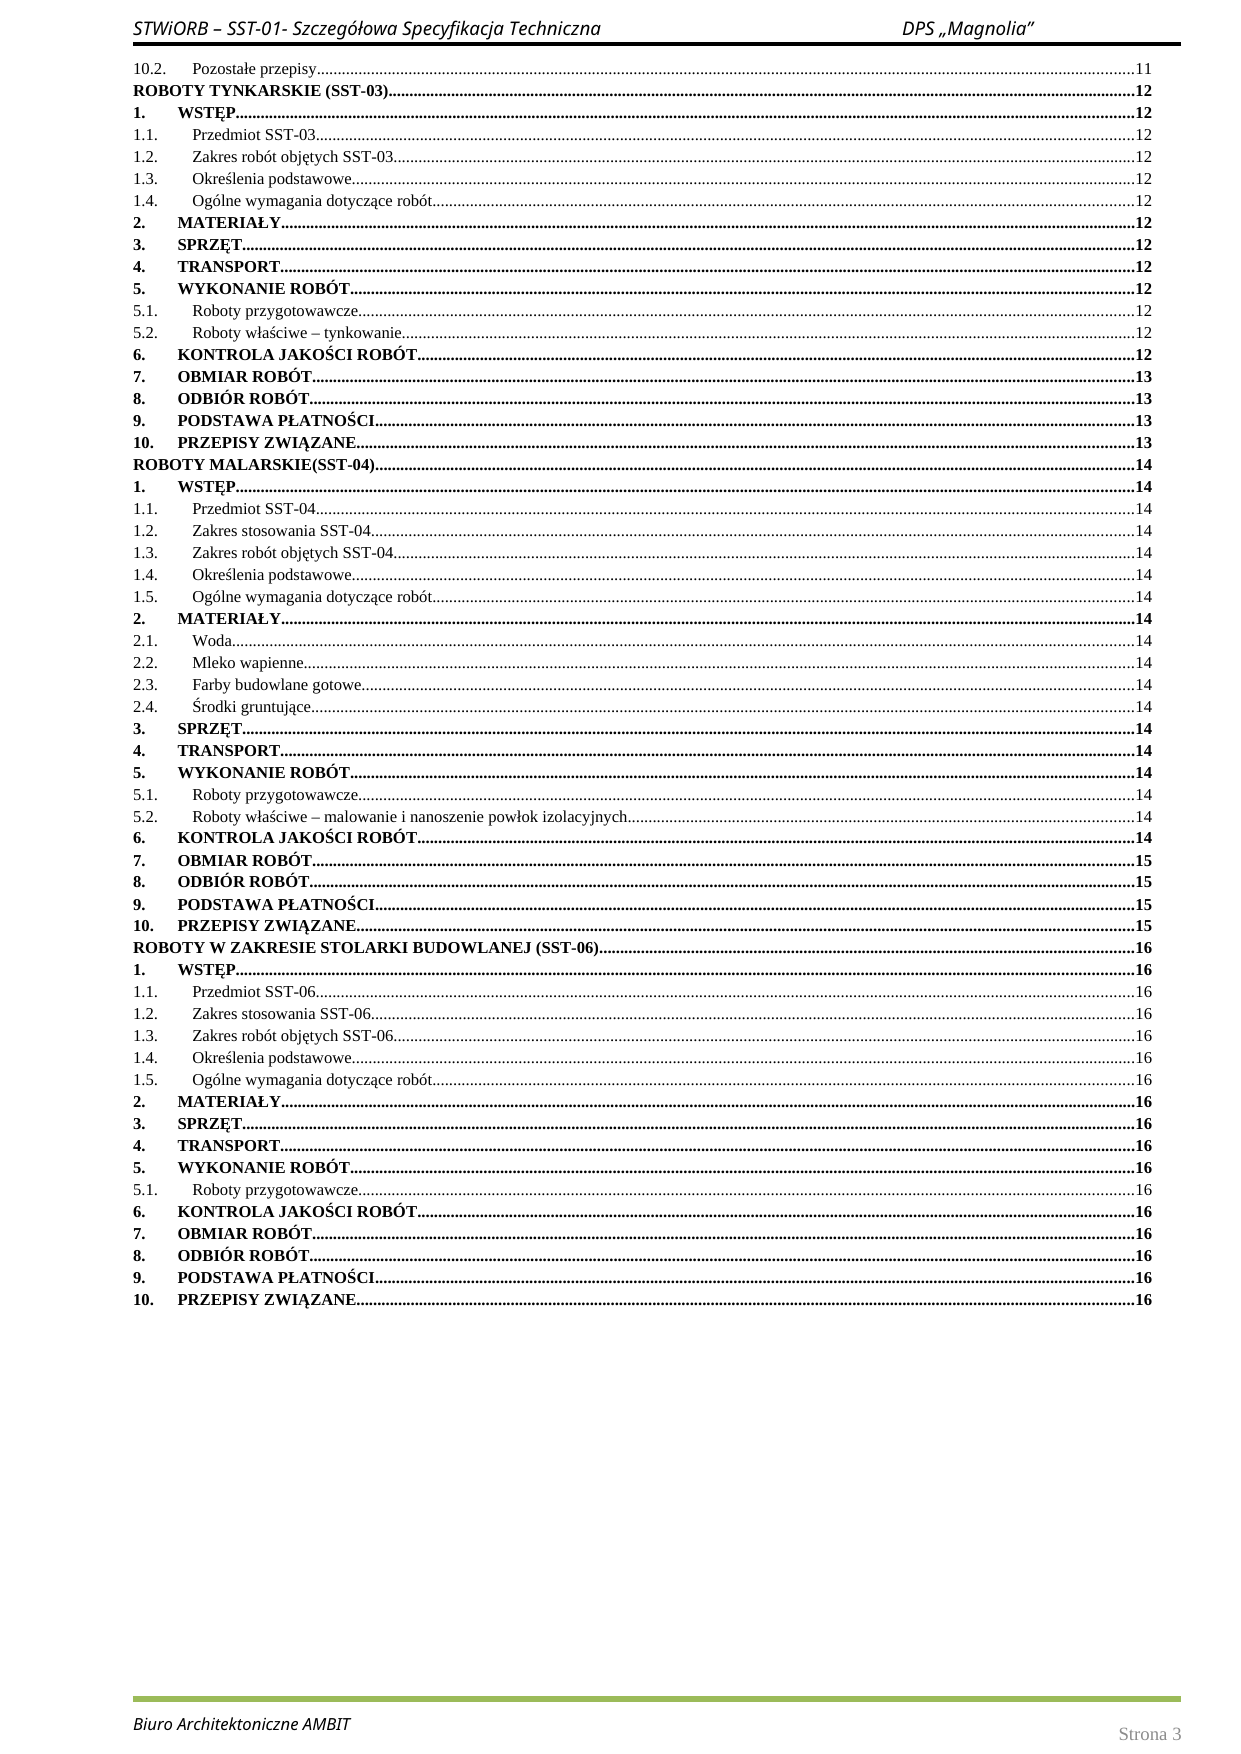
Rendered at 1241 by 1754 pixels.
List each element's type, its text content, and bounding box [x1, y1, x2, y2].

text ROBOTY W ZAKRESIE STOLARKI BUDOWLANEJ (SST-06) 16 [133, 938, 1181, 957]
text 10. PRZEPISY ZWIĄZANE 15 [133, 916, 1181, 935]
text 5. WYKONANIE ROBÓT 14 [133, 762, 1181, 782]
text 7. OBMIAR ROBÓT 16 [133, 1224, 1181, 1243]
text 3. SPRZĘT 14 [133, 718, 1181, 738]
text 6. KONTROLA JAKOŚCI ROBÓT 12 [133, 345, 1181, 364]
text 2.1. Woda 14 [133, 631, 1181, 650]
text 1.5. Ogólne wymagania dotyczące robót. 14 [133, 587, 1181, 606]
text 1. WSTĘP 14 [133, 477, 1181, 496]
text 10. PRZEPISY ZWIĄZANE 13 [133, 433, 1181, 452]
text 8. ODBIÓR ROBÓT 15 [133, 872, 1181, 891]
text 5. WYKONANIE ROBÓT 12 [133, 279, 1181, 298]
text 5.1. Roboty przygotowawcze 16 [133, 1180, 1181, 1199]
text 2.4. Środki gruntujące 14 [133, 696, 1181, 716]
text 2. MATERIAŁY 12 [133, 213, 1181, 232]
text 1. WSTĘP 12 [133, 103, 1181, 122]
text 1.3. Zakres robót objętych SST-06 16 [133, 1026, 1181, 1045]
text 9. PODSTAWA PŁATNOŚCI 13 [133, 411, 1181, 430]
text 6. KONTROLA JAKOŚCI ROBÓT 14 [133, 828, 1181, 847]
text 7. OBMIAR ROBÓT 15 [133, 850, 1181, 869]
text 1.2. Zakres robót objętych SST-03. 12 [133, 147, 1181, 166]
text 2. MATERIAŁY 16 [133, 1092, 1181, 1111]
text 8. ODBIÓR ROBÓT 13 [133, 389, 1181, 408]
text 10. PRZEPISY ZWIĄZANE 16 [133, 1290, 1181, 1309]
text 1. WSTĘP 16 [133, 960, 1181, 979]
text 3. SPRZĘT 16 [133, 1114, 1181, 1133]
text 1.5. Ogólne wymagania dotyczące robót. 16 [133, 1070, 1181, 1089]
text 1.4. Określenia podstawowe 14 [133, 564, 1181, 584]
text 4. TRANSPORT 14 [133, 740, 1181, 759]
text ROBOTY MALARSKIE(SST-04) 14 [133, 455, 1181, 474]
text 1.1. Przedmiot SST-06 16 [133, 982, 1181, 1001]
text 2.2. Mleko wapienne 14 [133, 652, 1181, 672]
text 1.1. Przedmiot SST-04. 14 [133, 499, 1181, 518]
text 9. PODSTAWA PŁATNOŚCI 16 [133, 1268, 1181, 1287]
text 5.2. Roboty właściwe – malowanie i nanoszenie powłok izolacyjnych 14 [133, 806, 1181, 826]
text 1.3. Zakres robót objętych SST-04 14 [133, 543, 1181, 562]
text 6. KONTROLA JAKOŚCI ROBÓT 16 [133, 1202, 1181, 1221]
text 2.3. Farby budowlane gotowe 14 [133, 674, 1181, 694]
text 1.1. Przedmiot SST-03. 12 [133, 125, 1181, 144]
text 1.2. Zakres stosowania SST-04. 14 [133, 521, 1181, 540]
text 4. TRANSPORT 16 [133, 1136, 1181, 1155]
text 2. MATERIAŁY 14 [133, 608, 1181, 628]
text 4. TRANSPORT 12 [133, 257, 1181, 276]
text 5.1. Roboty przygotowawcze 12 [133, 301, 1181, 320]
text 1.4. Określenia podstawowe 16 [133, 1048, 1181, 1067]
text 10.2. Pozostałe przepisy. 11 [133, 59, 1181, 78]
text 7. OBMIAR ROBÓT 13 [133, 367, 1181, 386]
text ROBOTY TYNKARSKIE (SST-03) 12 [133, 81, 1181, 100]
text 8. ODBIÓR ROBÓT 16 [133, 1246, 1181, 1265]
text 1.4. Ogólne wymagania dotyczące robót. 12 [133, 191, 1181, 210]
text 9. PODSTAWA PŁATNOŚCI 15 [133, 894, 1181, 913]
text 1.2. Zakres stosowania SST-06. 16 [133, 1004, 1181, 1023]
text 5.1. Roboty przygotowawcze 14 [133, 784, 1181, 803]
text 3. SPRZĘT 12 [133, 235, 1181, 254]
text 1.3. Określenia podstawowe 12 [133, 169, 1181, 188]
text 5.2. Roboty właściwe – tynkowanie 12 [133, 323, 1181, 342]
text 5. WYKONANIE ROBÓT 16 [133, 1158, 1181, 1177]
